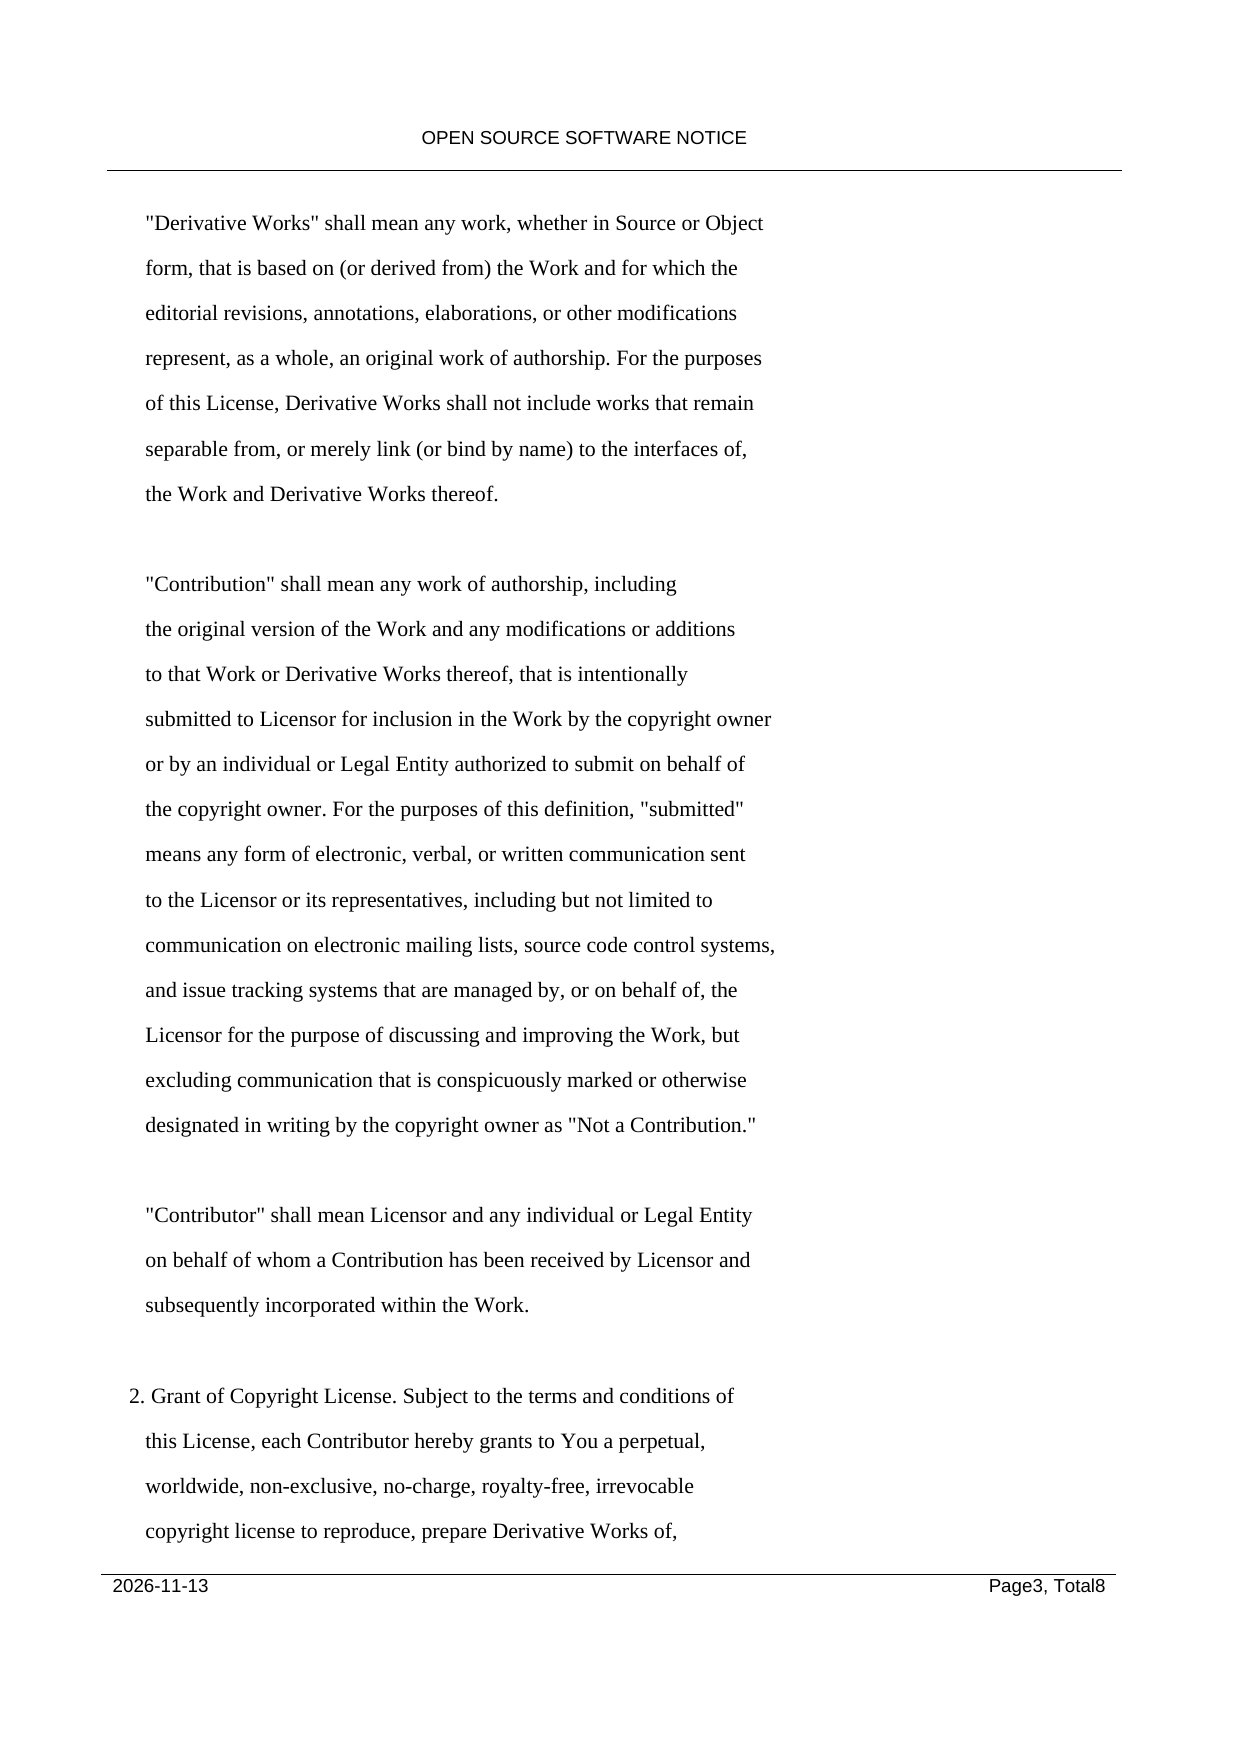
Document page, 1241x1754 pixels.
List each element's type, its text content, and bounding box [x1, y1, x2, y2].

text submitted to Licensor for inclusion in the Work by the copyright owner [112, 702, 1128, 735]
text the copyright owner. For the purposes of this definition, "submitted" [112, 793, 1128, 825]
text of this License, Derivative Works shall not include works that remain [112, 387, 1128, 419]
text or by an individual or Legal Entity authorized to submit on behalf of [112, 748, 1128, 780]
text communication on electronic mailing lists, source code control systems, [112, 928, 1128, 961]
text separable from, or merely link (or bind by name) to the interfaces of, [112, 432, 1128, 464]
text represent, as a whole, an original work of authorship. For the purposes [112, 342, 1128, 374]
text form, that is based on (or derived from) the Work and for which the [112, 251, 1128, 284]
text the original version of the Work and any modifications or additions [112, 612, 1128, 645]
text on behalf of whom a Contribution has been received by Licensor and [112, 1244, 1128, 1276]
text excluding communication that is conspicuously marked or otherwise [112, 1063, 1128, 1096]
text this License, each Contributor hereby grants to You a perpetual, [112, 1424, 1128, 1457]
text to the Licensor or its representatives, including but not limited to [112, 883, 1128, 915]
text "Contribution" shall mean any work of authorship, including [112, 567, 1128, 600]
text editorial revisions, annotations, elaborations, or other modifications [112, 297, 1128, 329]
text Licensor for the purpose of discussing and improving the Work, but [112, 1018, 1128, 1051]
text "Derivative Works" shall mean any work, whether in Source or Object [112, 206, 1128, 239]
text worldwide, non-exclusive, no-charge, royalty-free, irrevocable [112, 1469, 1128, 1502]
text the Work and Derivative Works thereof. [112, 477, 1128, 509]
text copyright license to reproduce, prepare Derivative Works of, [112, 1514, 1128, 1547]
text "Contributor" shall mean Licensor and any individual or Legal Entity [112, 1199, 1128, 1231]
text and issue tracking systems that are managed by, or on behalf of, the [112, 973, 1128, 1006]
text subsequently incorporated within the Work. [112, 1289, 1128, 1321]
text designated in writing by the copyright owner as "Not a Contribution." [112, 1108, 1128, 1141]
text 2. Grant of Copyright License. Subject to the terms and conditions of [112, 1379, 1128, 1412]
text means any form of electronic, verbal, or written communication sent [112, 838, 1128, 870]
text to that Work or Derivative Works thereof, that is intentionally [112, 657, 1128, 690]
